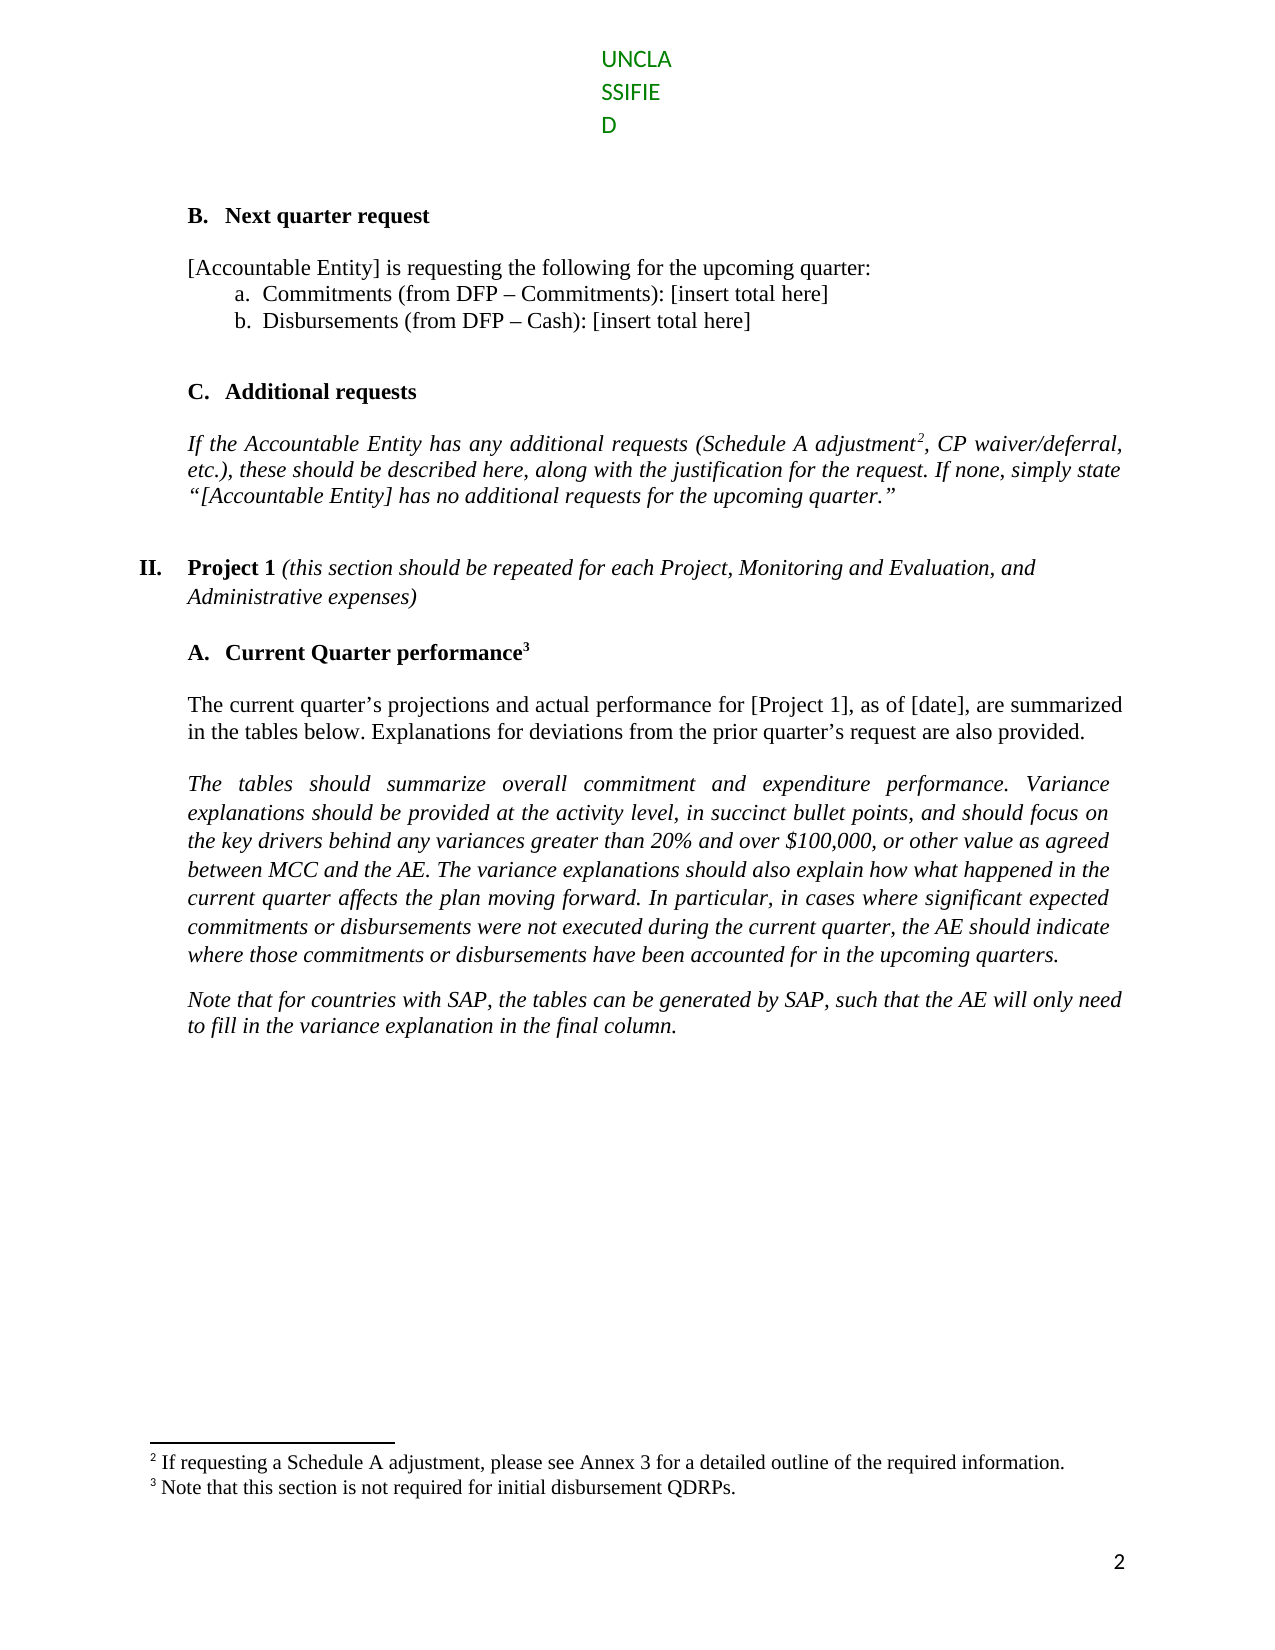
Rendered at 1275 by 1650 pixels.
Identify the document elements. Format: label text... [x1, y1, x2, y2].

text [Accountable Entity] is requesting the following for the upcoming quarter: [187, 254, 1125, 281]
text The current quarter’s projections and actual performance for [Project 1], as of [date], are summarized in the tables below. Explanations for deviations from the prior quarter’s request are also provided. [187, 692, 1125, 744]
text The tables should summarize overall commitment and expenditure performance. Variance explanations should be provided at the activity level, in succinct bullet points, and should focus on the key drivers behind any variances greater than 20% and over $100,000, or other value as agreed between MCC and the AE. The variance explanations should also explain how what happened in the current quarter affects the plan moving forward. In particular, in cases where significant expected commitments or disbursements were not executed during the current quarter, the AE should indicate where those commitments or disbursements have been accounted for in the upcoming quarters. [187, 771, 1113, 967]
list Next quarter request [187, 202, 1125, 228]
text If the Accountable Entity has any additional requests (Schedule A adjustment, CP waiver/deferral, etc.), these should be described here, along with the justification for the request. If none, simply state “[Accountable Entity] has no additional requests for the upcoming quarter.” [187, 431, 1125, 509]
list Commitments (from DFP – Commitments): [insert total here] [225, 281, 1125, 307]
list Project 1 (this section should be repeated for each Project, Monitoring and Evaluation, and Administrative expenses) [162, 554, 1125, 609]
list Disbursements (from DFP – Cash): [insert total here] [225, 307, 1125, 333]
list Additional requests [187, 378, 1125, 405]
text Note that for countries with SAP, the tables can be generated by SAP, such that the AE will only need to fill in the variance explanation in the final column. [187, 986, 1125, 1038]
list Current Quarter performance [187, 640, 1125, 666]
